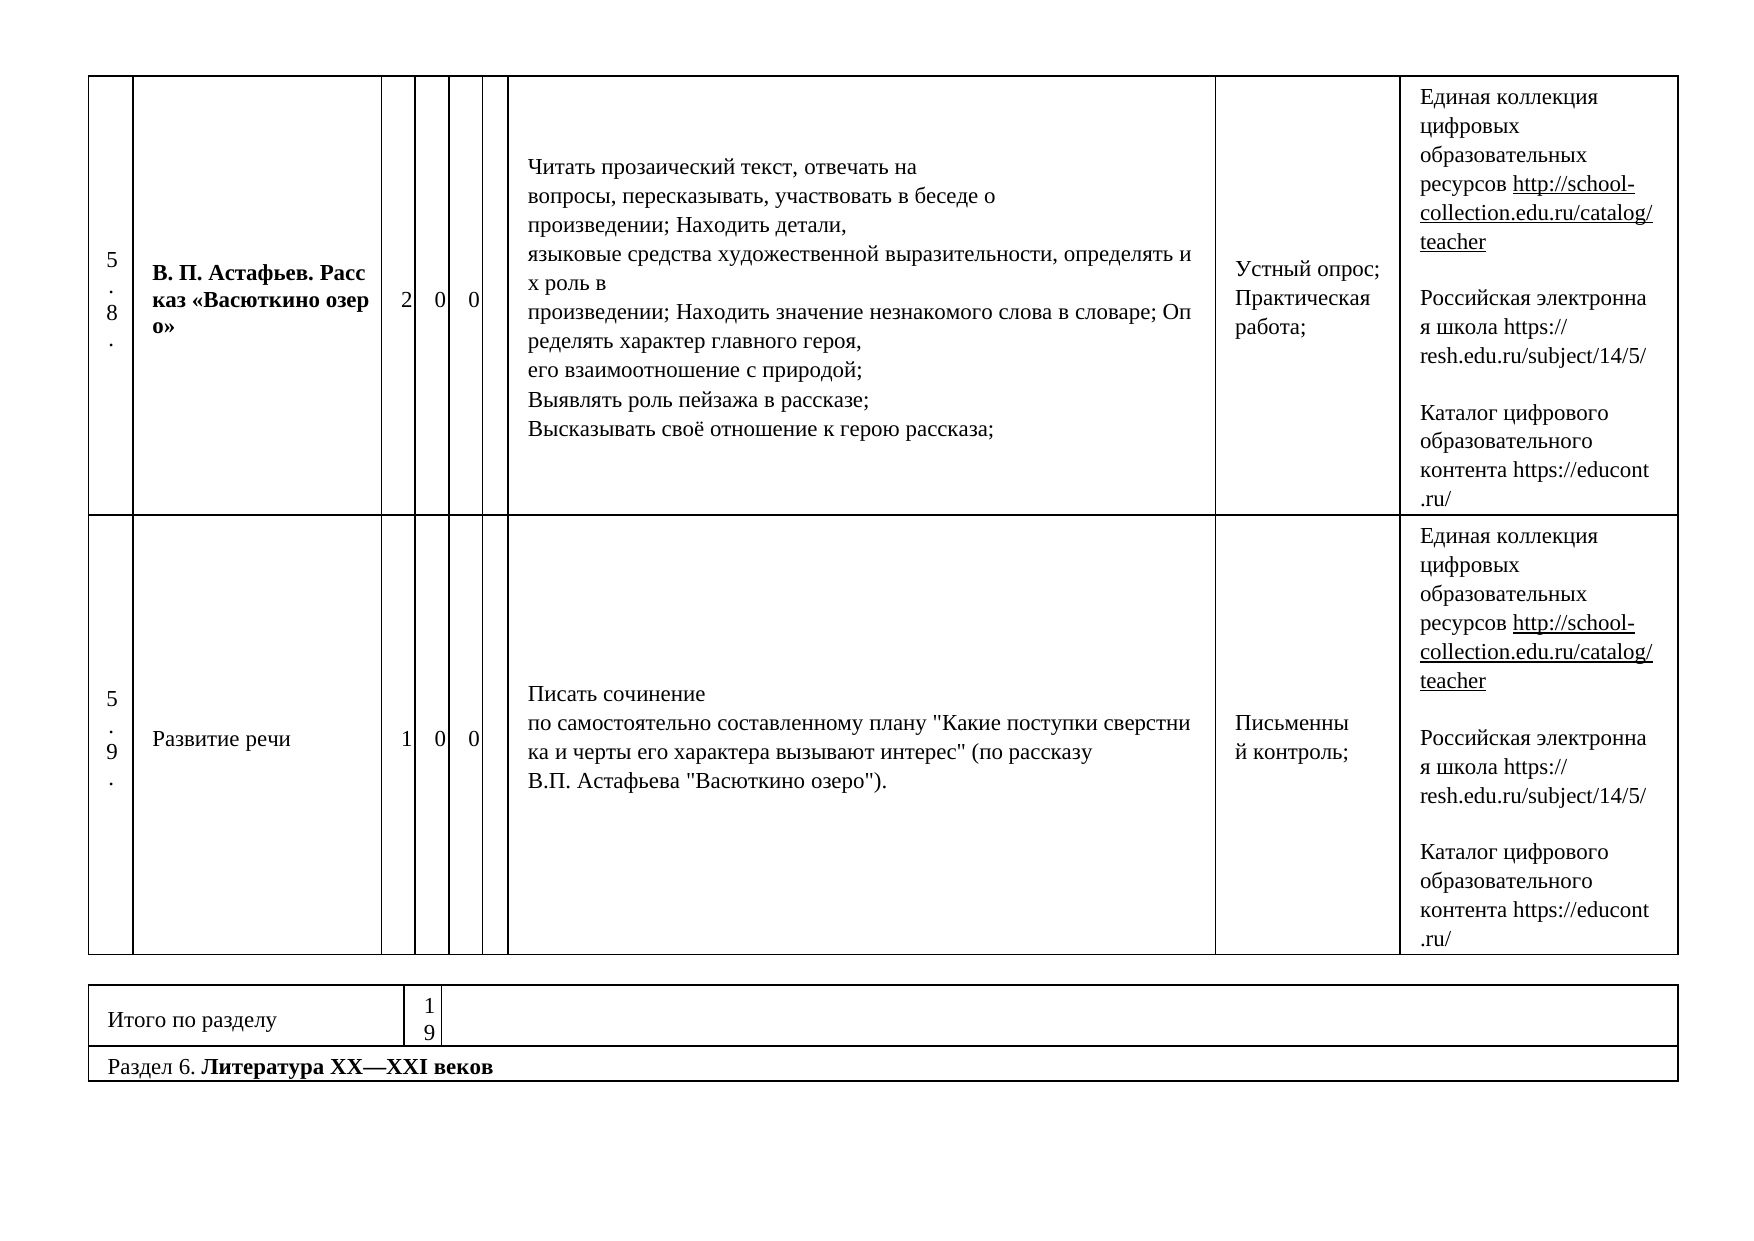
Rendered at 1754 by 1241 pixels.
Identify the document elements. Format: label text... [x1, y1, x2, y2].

table_cell Читать прозаический текст, отвечать на вопросы, пересказывать, участвовать в беседе о произведении; Находить детали, языковые средства художественной выразительности, определять их роль в произведении; Находить значение незнакомого слова в словаре; Определять характер главного героя, его взаимоотношение с природой; Выявлять роль пейзажа в рассказе; Высказывать своё отношение к герою рассказа; [509, 77, 1215, 514]
table_cell 5.9. [89, 516, 132, 954]
table_header Итого по разделу [89, 986, 403, 1045]
table_cell 1 [382, 516, 414, 954]
table_cell 0 [416, 516, 448, 954]
table_cell 0 [416, 77, 448, 514]
table_cell [483, 77, 507, 514]
table_cell Развитие речи [134, 516, 381, 954]
table_cell Письменный контроль; [1216, 516, 1399, 954]
table_header [442, 986, 1677, 1045]
table_cell 5.8. [89, 77, 132, 514]
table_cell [1401, 77, 1677, 514]
table_cell Устный опрос; Практическая работа; [1216, 77, 1399, 514]
table_cell 0 [450, 77, 482, 514]
table_cell 0 [450, 516, 482, 954]
table_cell [483, 516, 507, 954]
table_cell Писать сочинение по самостоятельно составленному плану "Какие поступки сверстника и черты его характера вызывают интерес" (по рассказу В.П. Астафьева "Васюткино озеро"). [509, 516, 1215, 954]
table_cell В. П. Астафьев. Рассказ «Васюткино озеро» [134, 77, 381, 514]
table_cell Раздел 6. Литература XX—XXI веков [89, 1047, 1677, 1080]
table_header 19 [405, 986, 441, 1045]
table_cell 2 [382, 77, 414, 514]
